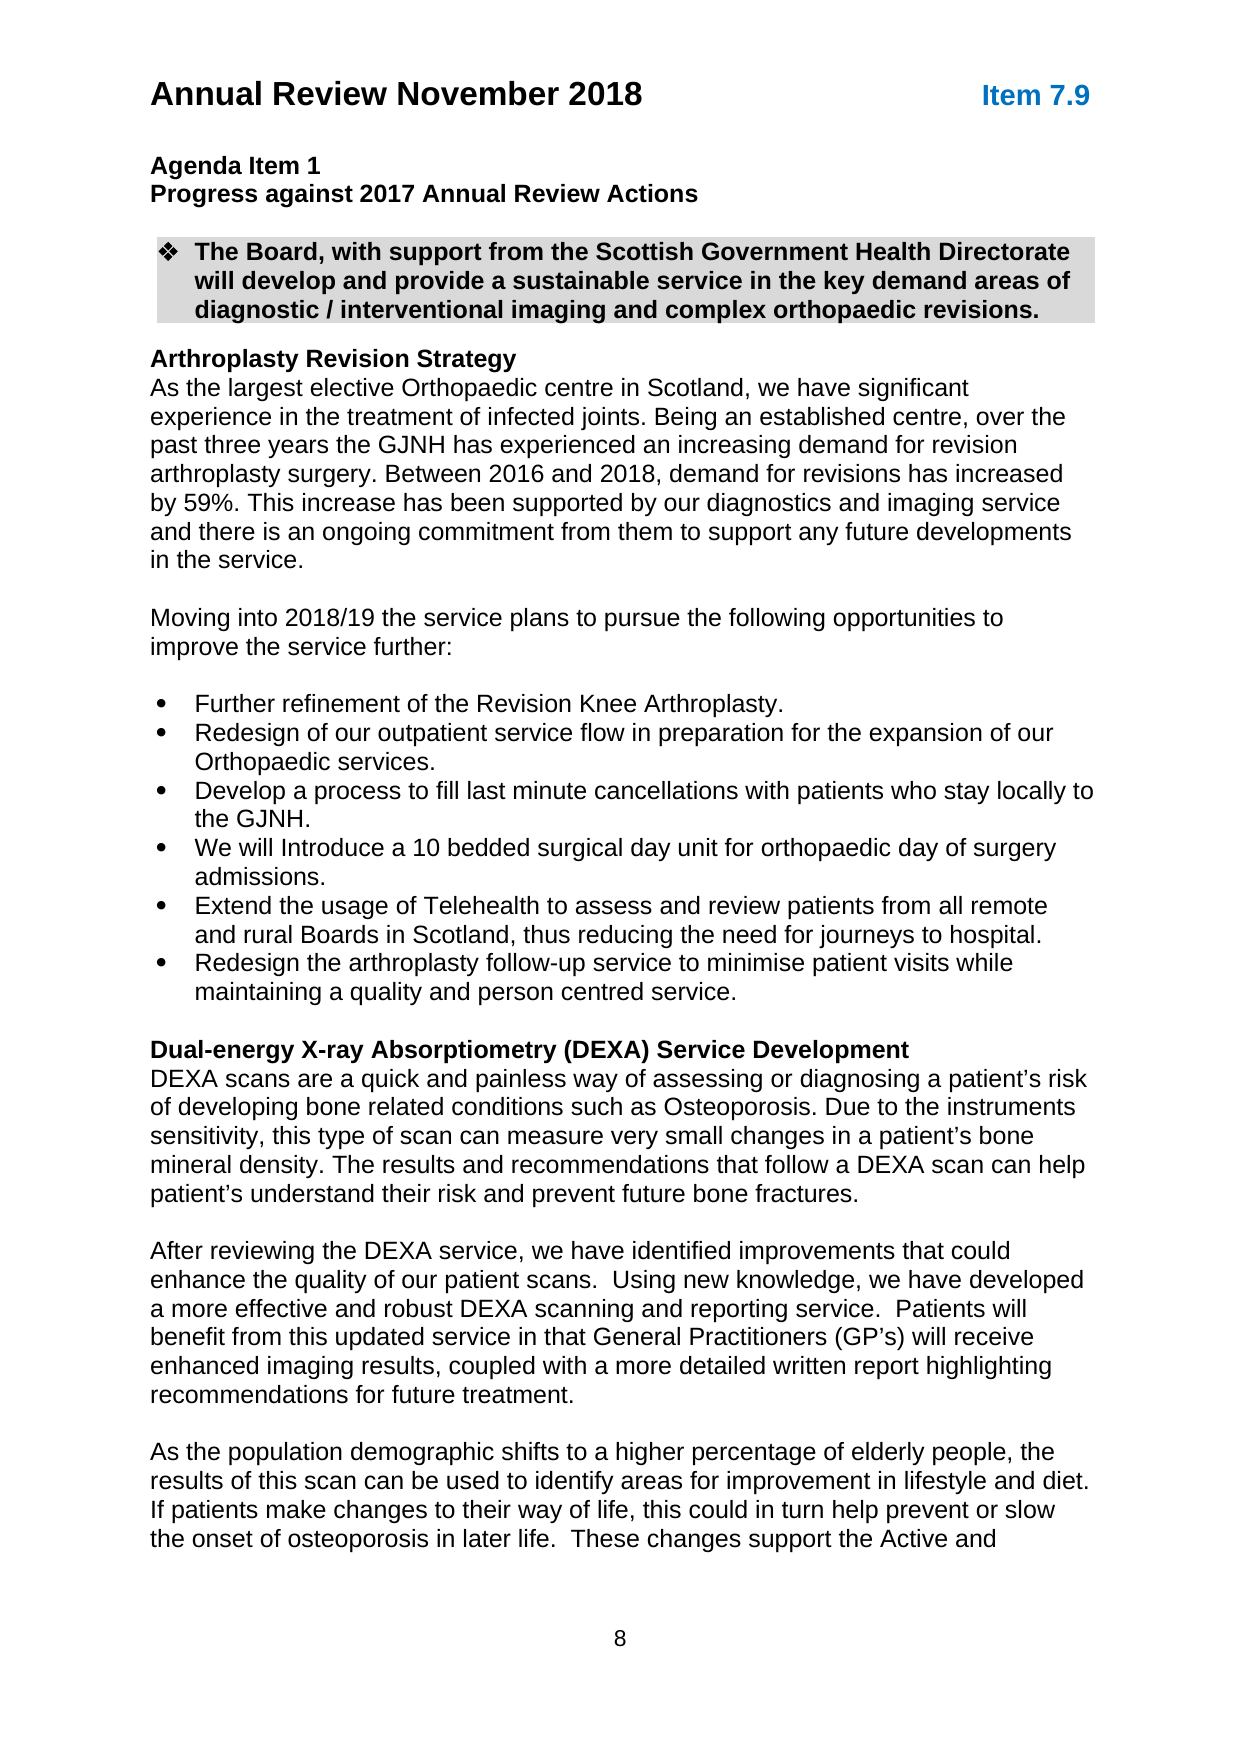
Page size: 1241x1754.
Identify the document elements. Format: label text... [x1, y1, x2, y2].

list After reviewing the DEXA service, we have identified improvements that could enhance the quality of our patient scans. Using new knowledge, we have developed a more effective and robust DEXA scanning and reporting service. Patients will benefit from this updated service in that General Practitioners (GP’s) will receive enhanced imaging results, coupled with a more detailed written report highlighting recommendations for future treatment. [150, 1236, 1095, 1408]
text Arthroplasty Revision Strategy [150, 344, 1095, 373]
text Moving into 2018/19 the service plans to pursue the following opportunities to improve the service further: [150, 603, 1095, 660]
list We will Introduce a 10 bedded surgical day unit for orthopaedic day of surgery admissions. [157, 833, 1095, 891]
list Redesign of our outpatient service flow in preparation for the expansion of our Orthopaedic services. [157, 718, 1095, 776]
list Develop a process to fill last minute cancellations with patients who stay locally to the GJNH. [157, 776, 1095, 833]
list DEXA scans are a quick and painless way of assessing or diagnosing a patient’s risk of developing bone related conditions such as Osteoporosis. Due to the instruments sensitivity, this type of scan can measure very small changes in a patient’s bone mineral density. The results and recommendations that follow a DEXA scan can help patient’s understand their risk and prevent future bone fractures. [150, 1063, 1095, 1207]
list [150, 1437, 1095, 1552]
list Redesign the arthroplasty follow-up service to minimise patient visits while maintaining a quality and person centred service. [157, 948, 1095, 1006]
text As the largest elective Orthopaedic centre in Scotland, we have significant experience in the treatment of infected joints. Being an established centre, over the past three years the GJNH has experienced an increasing demand for revision arthroplasty surgery. Between 2016 and 2018, demand for revisions has increased by 59%. This increase has been supported by our diagnostics and imaging service and there is an ongoing commitment from them to support any future developments in the service. [150, 373, 1095, 574]
list Extend the usage of Telehealth to assess and review patients from all remote and rural Boards in Scotland, thus reducing the need for journeys to hospital. [157, 891, 1095, 948]
list Further refinement of the Revision Knee Arthroplasty. [157, 689, 1095, 718]
list The Board, with support from the Scottish Government Health Directorate will develop and provide a sustainable service in the key demand areas of diagnostic / interventional imaging and complex orthopaedic revisions. [157, 237, 1095, 323]
list Dual-energy X-ray Absorptiometry (DEXA) Service Development [150, 1035, 1095, 1063]
